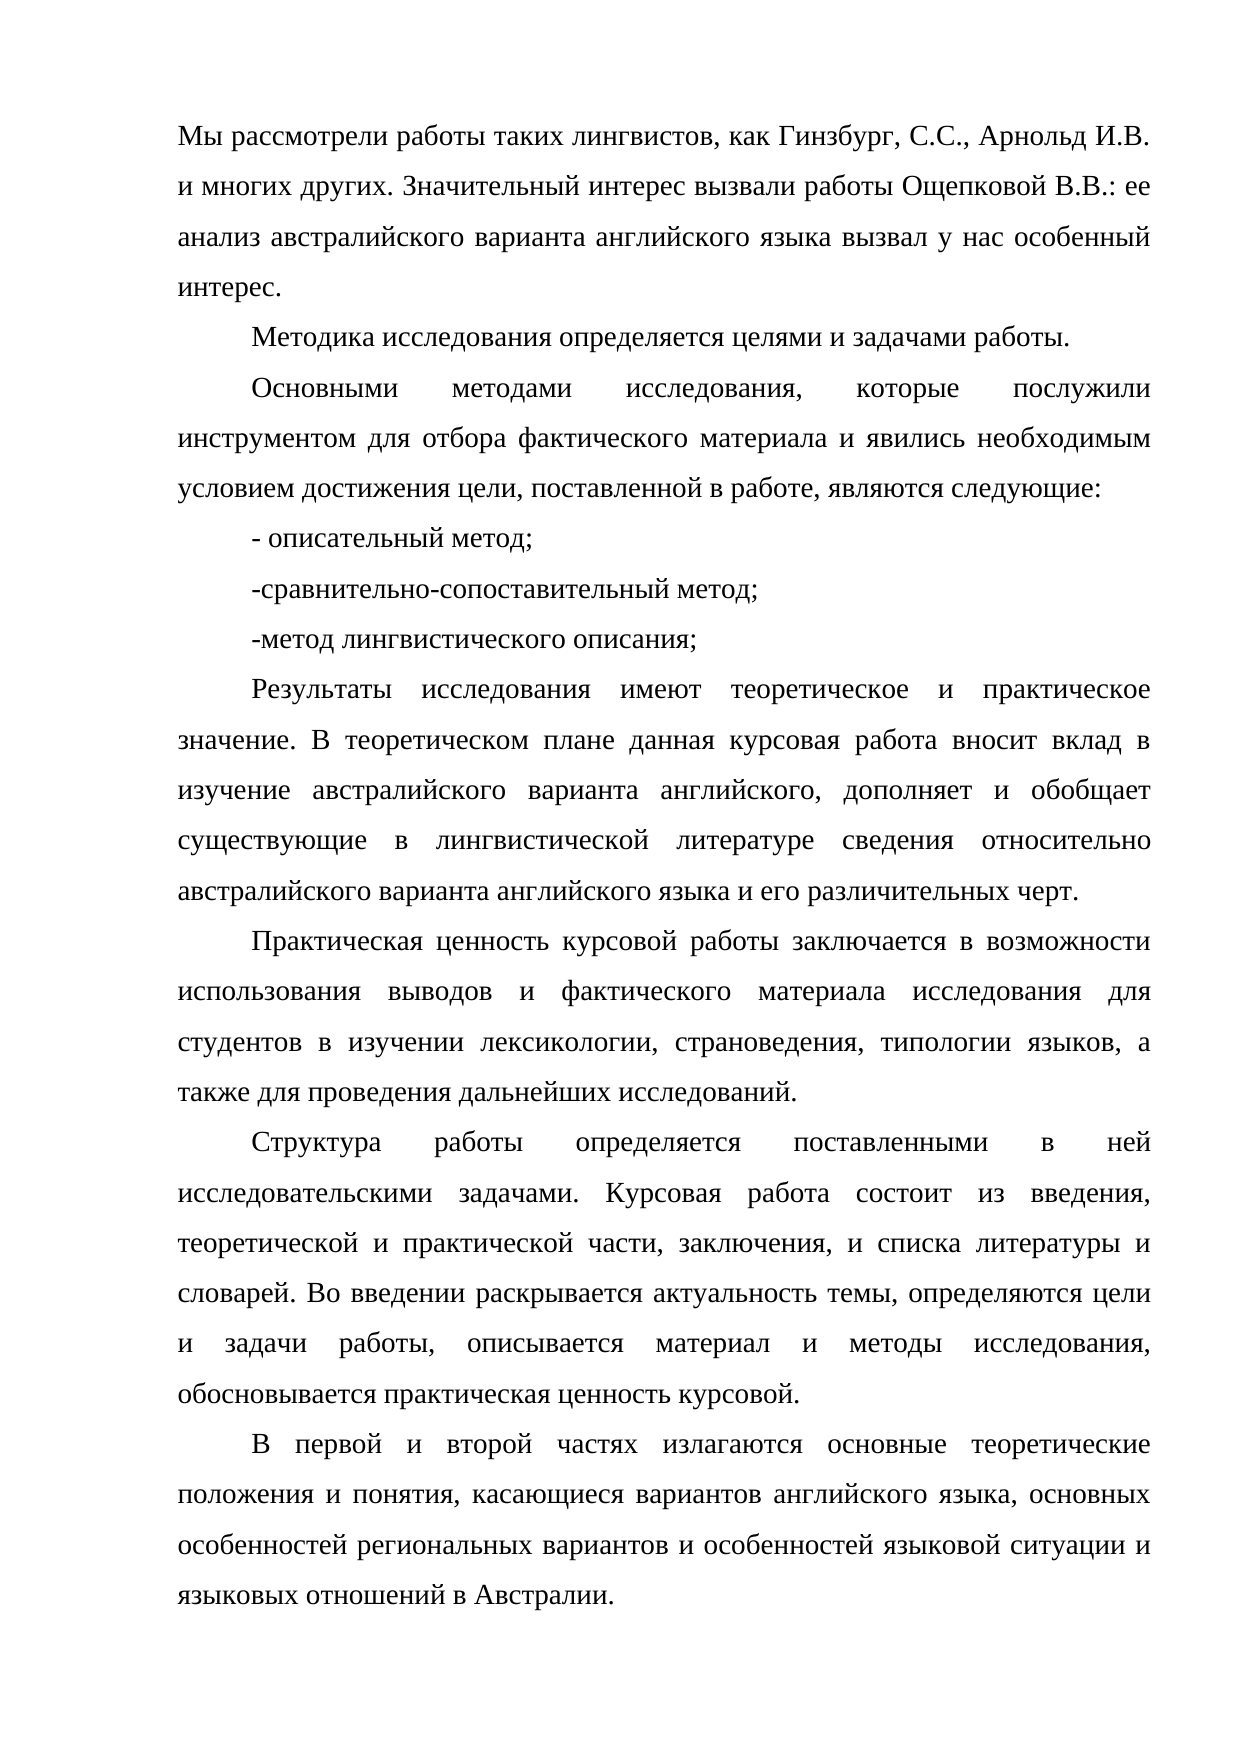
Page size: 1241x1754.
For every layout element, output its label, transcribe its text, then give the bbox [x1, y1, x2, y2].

text Основными методами исследования, которые послужили инструментом для отбора фактического материала и явились необходимым условием достижения цели, поставленной в работе, являются следующие: [177, 370, 1152, 504]
text -метод лингвистического описания; [177, 621, 1152, 655]
text Результаты исследования имеют теоретическое и практическое значение. В теоретическом плане данная курсовая работа вносит вклад в изучение австралийского варианта английского, дополняет и обобщает существующие в лингвистической литературе сведения относительно австралийского варианта английского языка и его различительных черт. [177, 672, 1152, 906]
text В первой и второй частях излагаются основные теоретические положения и понятия, касающиеся вариантов английского языка, основных особенностей региональных вариантов и особенностей языковой ситуации и языковых отношений в Австралии. [177, 1426, 1152, 1611]
text Структура работы определяется поставленными в ней исследовательскими задачами. Курсовая работа состоит из введения, теоретической и практической части, заключения, и списка литературы и словарей. Во введении раскрывается актуальность темы, определяются цели и задачи работы, описывается материал и методы исследования, обосновывается практическая ценность курсовой. [177, 1124, 1152, 1409]
text -сравнительно-сопоставительный метод; [177, 571, 1152, 604]
text - описательный метод; [177, 521, 1152, 554]
text Методика исследования определяется целями и задачами работы. [177, 319, 1152, 353]
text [177, 118, 1152, 303]
text Практическая ценность курсовой работы заключается в возможности использования выводов и фактического материала исследования для студентов в изучении лексикологии, страноведения, типологии языков, а также для проведения дальнейших исследований. [177, 923, 1152, 1108]
